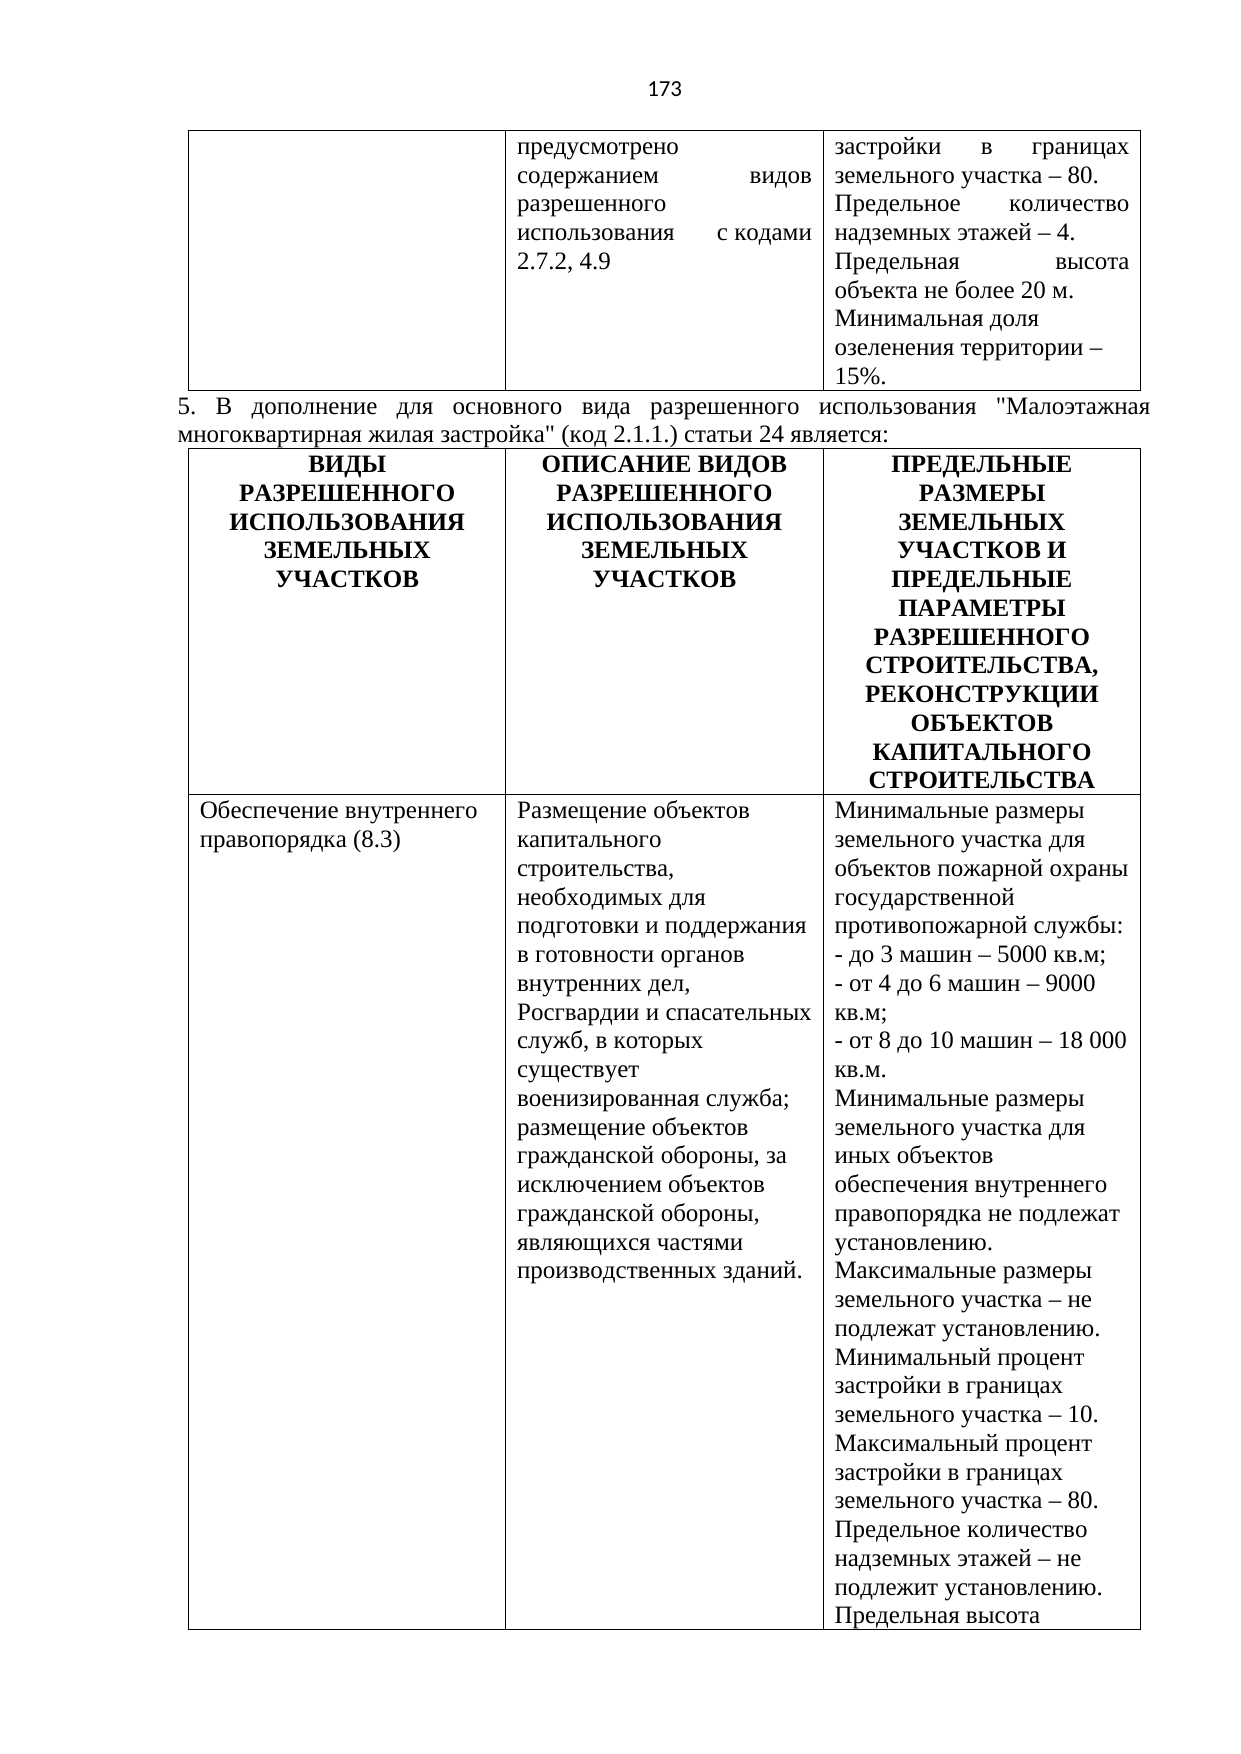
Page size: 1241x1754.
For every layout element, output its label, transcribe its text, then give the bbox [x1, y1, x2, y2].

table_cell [824, 131, 1140, 390]
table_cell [189, 795, 505, 1629]
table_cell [824, 795, 1140, 1629]
text 5. В дополнение для основного вида разрешенного использования "Малоэтажная многоквартирная жилая застройка" (код 2.1.1.) статьи 24 является: [177, 391, 1152, 448]
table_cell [506, 131, 823, 390]
table_header ПРЕДЕЛЬНЫЕ РАЗМЕРЫ ЗЕМЕЛЬНЫХ УЧАСТКОВ И ПРЕДЕЛЬНЫЕ ПАРАМЕТРЫ РАЗРЕШЕННОГО СТРОИТЕЛЬСТВА, РЕКОНСТРУКЦИИ ОБЪЕКТОВ КАПИТАЛЬНОГО СТРОИТЕЛЬСТВА [824, 449, 1140, 794]
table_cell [189, 131, 505, 390]
table_header ОПИСАНИЕ ВИДОВ РАЗРЕШЕННОГО ИСПОЛЬЗОВАНИЯ ЗЕМЕЛЬНЫХ УЧАСТКОВ [506, 449, 823, 794]
table_header ВИДЫ РАЗРЕШЕННОГО ИСПОЛЬЗОВАНИЯ ЗЕМЕЛЬНЫХ УЧАСТКОВ [189, 449, 505, 794]
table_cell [506, 795, 823, 1629]
